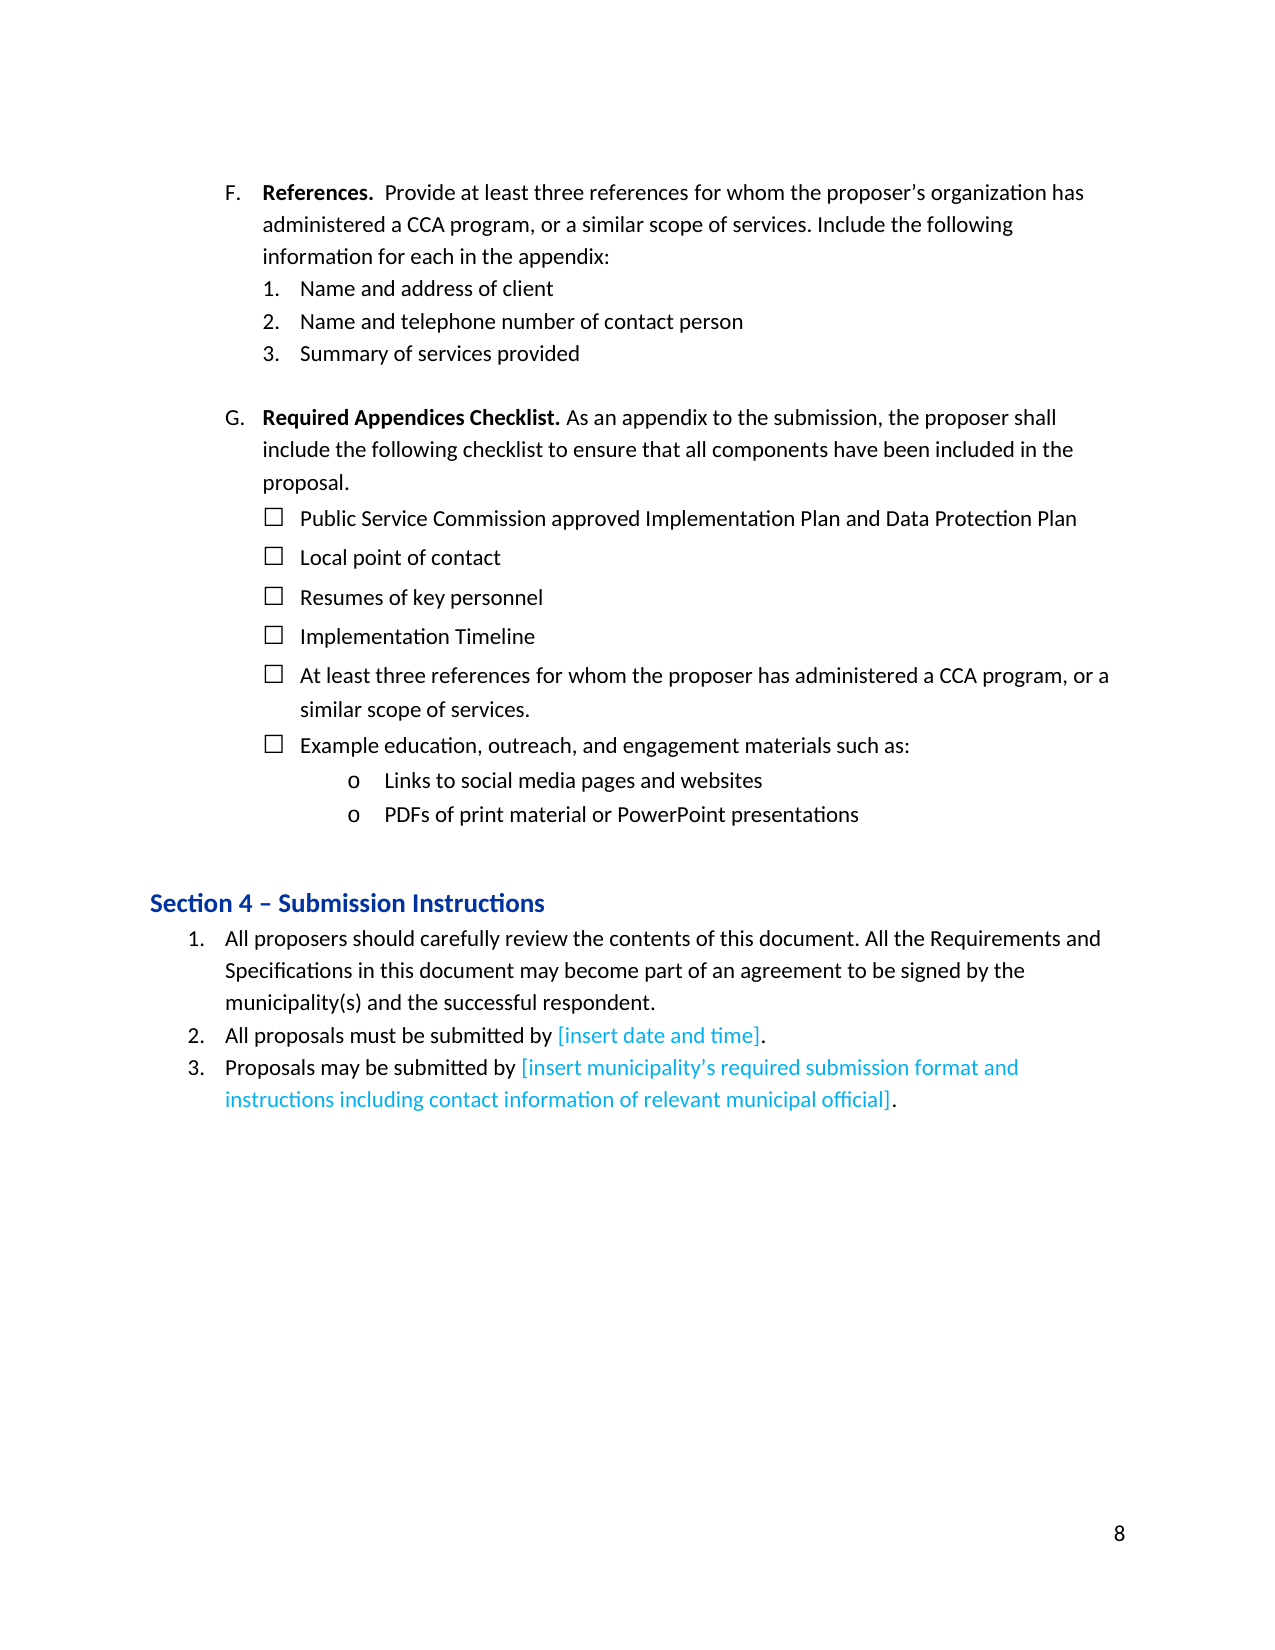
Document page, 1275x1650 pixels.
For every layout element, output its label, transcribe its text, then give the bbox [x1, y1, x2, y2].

list Name and telephone number of contact person [262, 307, 1125, 335]
list Proposals may be submitted by [insert municipality’s required submission format and instructions including contact information of relevant municipal official]. [187, 1053, 1125, 1113]
list All proposals must be submitted by [insert date and time]. [187, 1021, 1125, 1049]
list Required Appendices Checklist. As an appendix to the submission, the proposer shall include the following checklist to ensure that all components have been included in the proposal. [225, 403, 1125, 496]
list PDFs of print material or PowerPoint presentations [347, 800, 1125, 829]
list Links to social media pages and websites [347, 766, 1125, 795]
list All proposers should carefully review the contents of this document. All the Requirements and Specifications in this document may become part of an agreement to be signed by the municipality(s) and the successful respondent. [187, 924, 1125, 1017]
list Local point of contact [262, 539, 1125, 573]
list Implementation Timeline [262, 617, 1125, 651]
list Name and address of client [262, 274, 1125, 303]
list Summary of services provided [262, 339, 1125, 367]
list References. Provide at least three references for whom the proposer’s organization has administered a CCA program, or a similar scope of services. Include the following information for each in the appendix: [225, 178, 1125, 270]
subtitle Section 4 – Submission Instructions [150, 886, 1125, 919]
list Example education, outreach, and engagement materials such as: [262, 727, 1125, 761]
list Public Service Commission approved Implementation Plan and Data Protection Plan [262, 500, 1125, 534]
list At least three references for whom the proposer has administered a CCA program, or a similar scope of services. [262, 657, 1125, 723]
list Resumes of key personnel [262, 578, 1125, 612]
